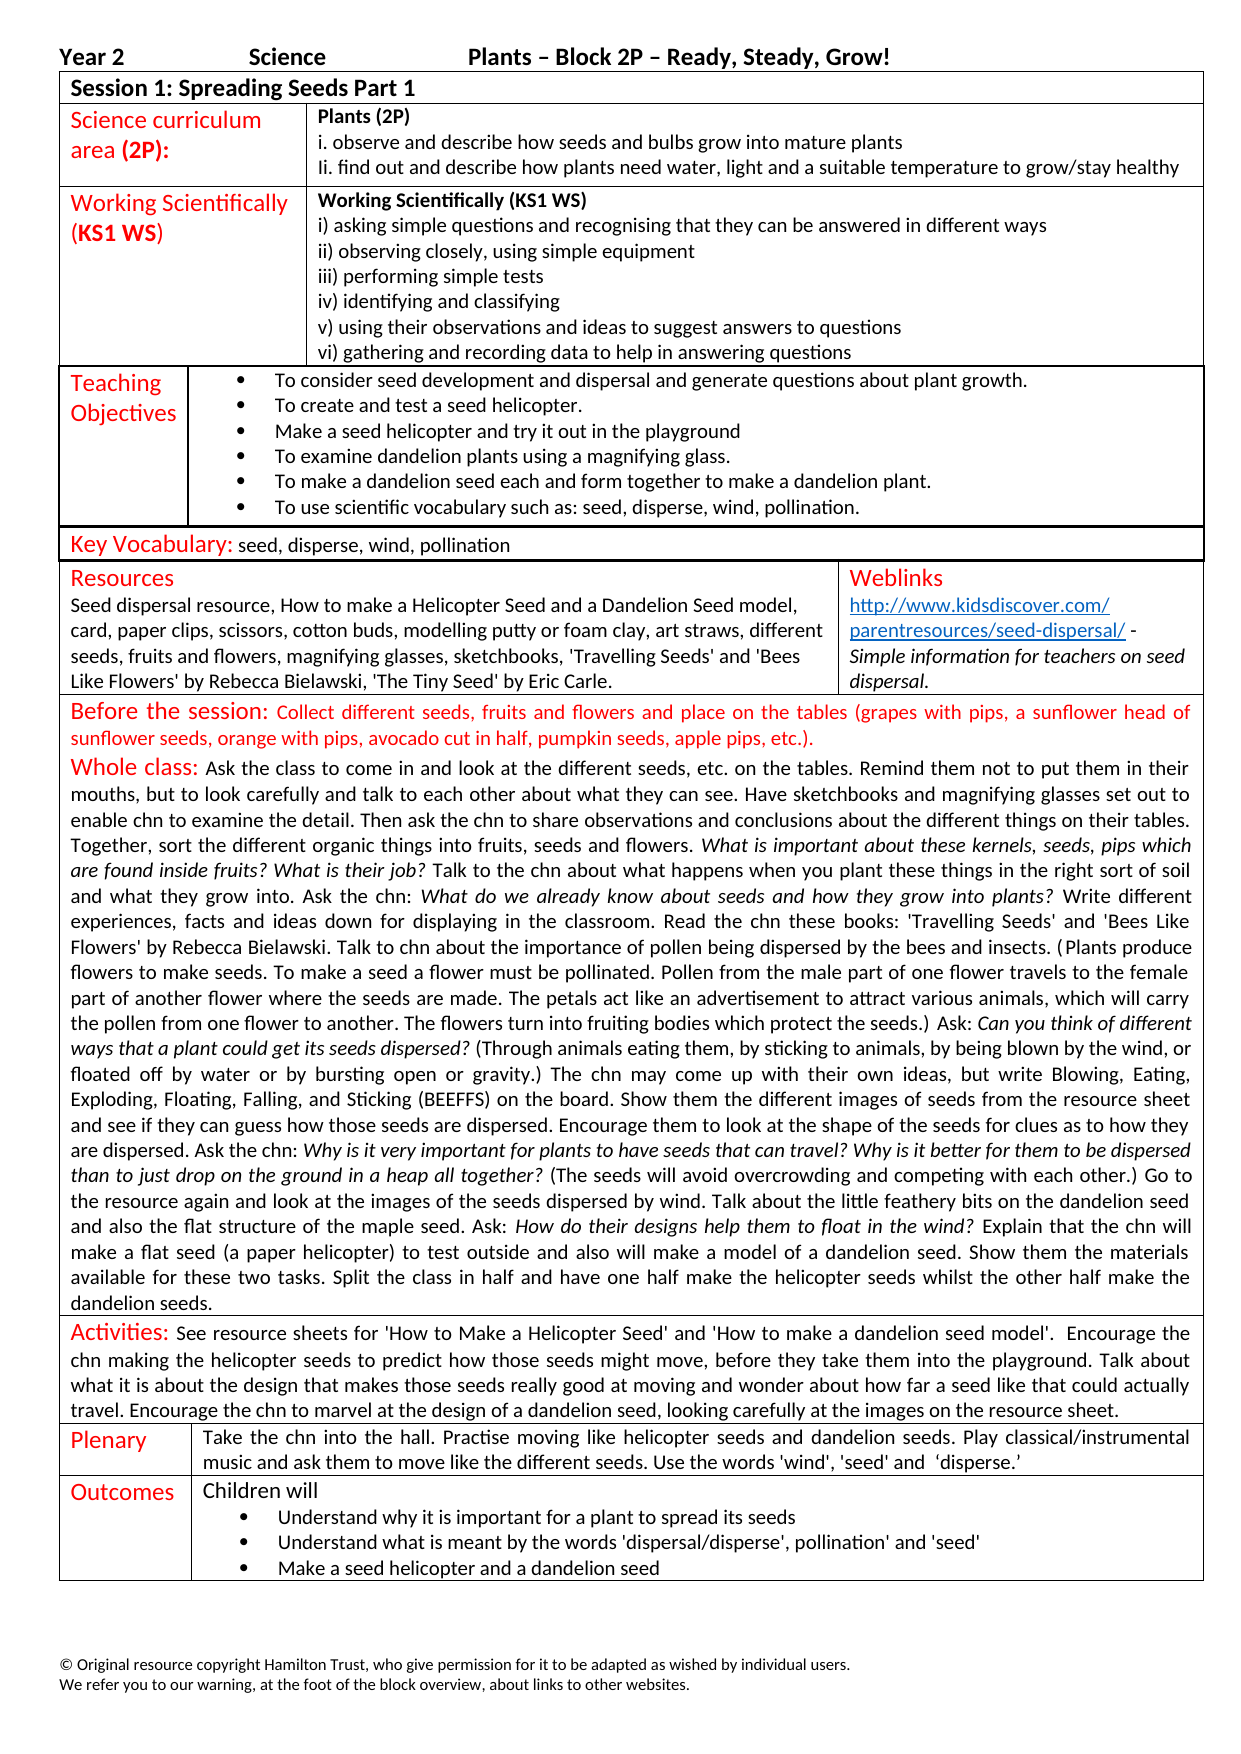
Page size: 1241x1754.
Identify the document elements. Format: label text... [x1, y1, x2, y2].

table_cell Working Scientifically (KS1 WS) i) asking simple questions and recognising that they can be answered in different ways ii) observing closely, using simple equipment iii) performing simple tests iv) identifying and classifying v) using their observations and ideas to suggest answers to questions vi) gathering and recording data to help in answering questions [307, 187, 1203, 365]
table_cell Weblinks http://www.kidsdiscover.com/parentresources/seed-dispersal/ - Simple information for teachers on seed dispersal. [839, 562, 1203, 694]
table_cell Plenary [60, 1424, 191, 1475]
table_cell Activities: See resource sheets for 'How to Make a Helicopter Seed' and 'How to make a dandelion seed model'. Encourage the chn making the helicopter seeds to predict how those seeds might move, before they take them into the playground. Talk about what it is about the design that makes those seeds really good at moving and wonder about how far a seed like that could actually travel. Encourage the chn to marvel at the design of a dandelion seed, looking carefully at the images on the resource sheet. [60, 1316, 1203, 1423]
table_cell Key Vocabulary: seed, disperse, wind, pollination [60, 528, 1203, 559]
table_cell Teaching Objectives [60, 367, 187, 525]
table_cell Plants (2P) i. observe and describe how seeds and bulbs grow into mature plants Ii. find out and describe how plants need water, light and a suitable temperature to grow/stay healthy [307, 104, 1203, 186]
table_cell Resources Seed dispersal resource, How to make a Helicopter Seed and a Dandelion Seed model, card, paper clips, scissors, cotton buds, modelling putty or foam clay, art straws, different seeds, fruits and flowers, magnifying glasses, sketchbooks, 'Travelling Seeds' and 'Bees Like Flowers' by Rebecca Bielawski, 'The Tiny Seed' by Eric Carle. [60, 562, 838, 694]
table_cell Science curriculum area (2P): [60, 104, 306, 186]
table_header Session 1: Spreading Seeds Part 1 [60, 72, 1203, 103]
table_cell Children will Understand why it is important for a plant to spread its seeds Understand what is meant by the words 'dispersal/disperse', pollination' and 'seed' Make a seed helicopter and a dandelion seed [192, 1476, 1203, 1580]
table_cell Working Scientifically (KS1 WS) [60, 187, 306, 365]
table_cell Before the session: Collect different seeds, fruits and flowers and place on the tables (grapes with pips, a sunflower head of sunflower seeds, orange with pips, avocado cut in half, pumpkin seeds, apple pips, etc.). Whole class: Ask the class to come in and look at the different seeds, etc. on the tables. Remind them not to put them in their mouths, but to look carefully and talk to each other about what they can see. Have sketchbooks and magnifying glasses set out to enable chn to examine the detail. Then ask the chn to share observations and conclusions about the different things on their tables. Together, sort the different organic things into fruits, seeds and flowers. What is important about these kernels, seeds, pips which are found inside fruits? What is their job? Talk to the chn about what happens when you plant these things in the right sort of soil and what they grow into. Ask the chn: What do we already know about seeds and how they grow into plants? Write different experiences, facts and ideas down for displaying in the classroom. Read the chn these books: 'Travelling Seeds' and 'Bees Like Flowers' by Rebecca Bielawski. Talk to chn about the importance of pollen being dispersed by the bees and insects. (Plants produce flowers to make seeds. To make a seed a flower must be pollinated. Pollen from the male part of one flower travels to the female part of another flower where the seeds are made. The petals act like an advertisement to attract various animals, which will carry the pollen from one flower to another. The flowers turn into fruiting bodies which protect the seeds.) Ask: Can you think of different ways that a plant could get its seeds dispersed? (Through animals eating them, by sticking to animals, by being blown by the wind, or floated off by water or by bursting open or gravity.) The chn may come up with their own ideas, but write Blowing, Eating, Exploding, Floating, Falling, and Sticking (BEEFFS) on the board. Show them the different images of seeds from the resource sheet and see if they can guess how those seeds are dispersed. Encourage them to look at the shape of the seeds for clues as to how they are dispersed. Ask the chn: Why is it very important for plants to have seeds that can travel? Why is it better for them to be dispersed than to just drop on the ground in a heap all together? (The seeds will avoid overcrowding and competing with each other.) Go to the resource again and look at the images of the seeds dispersed by wind. Talk about the little feathery bits on the dandelion seed and also the flat structure of the maple seed. Ask: How do their designs help them to float in the wind? Explain that the chn will make a flat seed (a paper helicopter) to test outside and also will make a model of a dandelion seed. Show them the materials available for these two tasks. Split the class in half and have one half make the helicopter seeds whilst the other half make the dandelion seeds. [60, 695, 1203, 1315]
table_cell To consider seed development and dispersal and generate questions about plant growth. To create and test a seed helicopter. Make a seed helicopter and try it out in the playground To examine dandelion plants using a magnifying glass. To make a dandelion seed each and form together to make a dandelion plant. To use scientific vocabulary such as: seed, disperse, wind, pollination. [189, 367, 1203, 525]
table_cell Outcomes [60, 1476, 191, 1580]
table_cell Take the chn into the hall. Practise moving like helicopter seeds and dandelion seeds. Play classical/instrumental music and ask them to move like the different seeds. Use the words 'wind', 'seed' and ‘disperse.’ [192, 1424, 1203, 1475]
